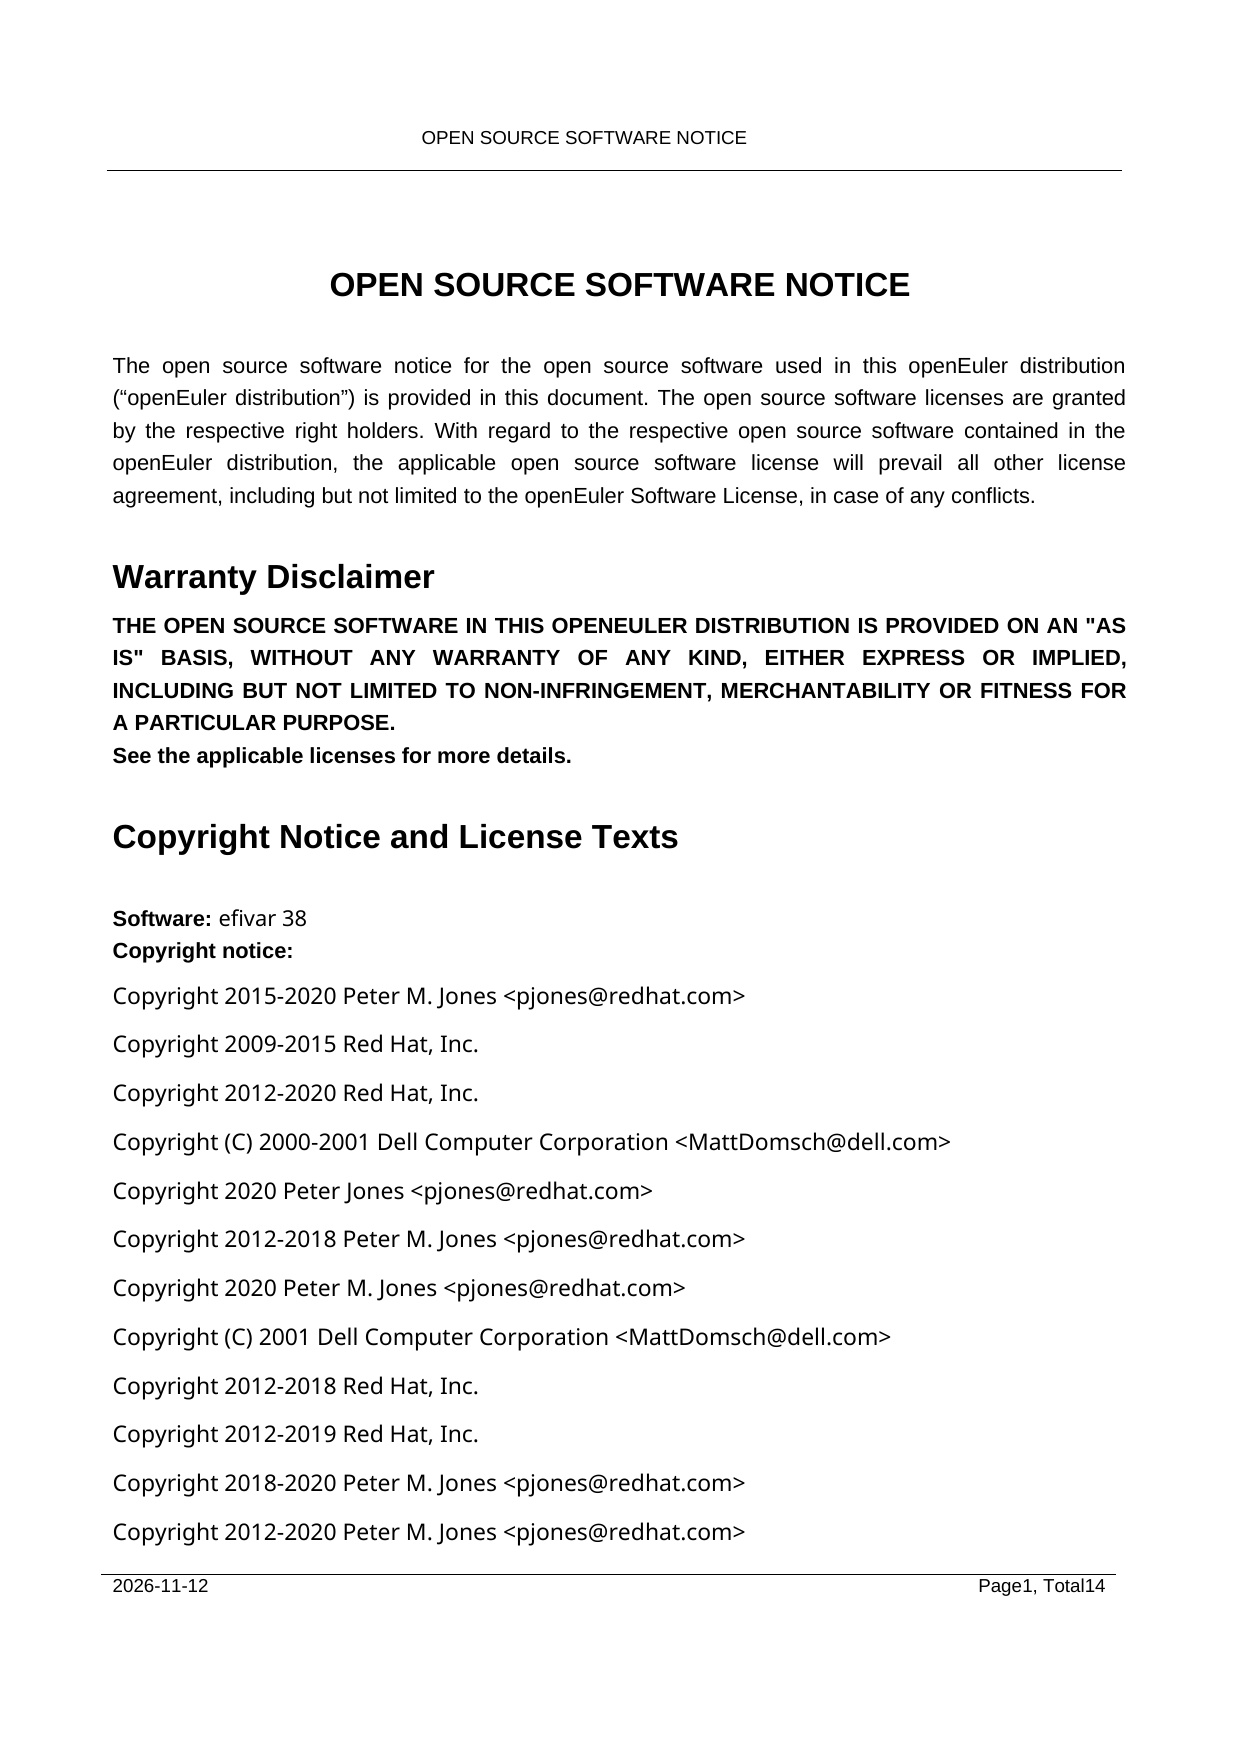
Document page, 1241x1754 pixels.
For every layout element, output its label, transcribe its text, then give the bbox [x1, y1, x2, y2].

text Software: efivar 38 [112, 901, 1128, 934]
text Warranty Disclaimer [112, 544, 1128, 609]
text Copyright notice: [112, 934, 1128, 966]
text THE OPEN SOURCE SOFTWARE IN THIS OPENEULER DISTRIBUTION IS PROVIDED ON AN "AS IS" BASIS, WITHOUT ANY WARRANTY OF ANY KIND, EITHER EXPRESS OR IMPLIED, INCLUDING BUT NOT LIMITED TO NON-INFRINGEMENT, MERCHANTABILITY OR FITNESS FOR A PARTICULAR PURPOSE. See the applicable licenses for more details. [112, 609, 1128, 771]
text The open source software notice for the open source software used in this openEuler distribution (“openEuler distribution”) is provided in this document. The open source software licenses are granted by the respective right holders. With regard to the respective open source software contained in the openEuler distribution, the applicable open source software license will prevail all other license agreement, including but not limited to the openEuler Software License, in case of any conflicts. [112, 349, 1128, 511]
text OPEN SOURCE SOFTWARE NOTICE [112, 251, 1128, 316]
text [112, 979, 1128, 1548]
text Copyright Notice and License Texts [112, 804, 1128, 869]
